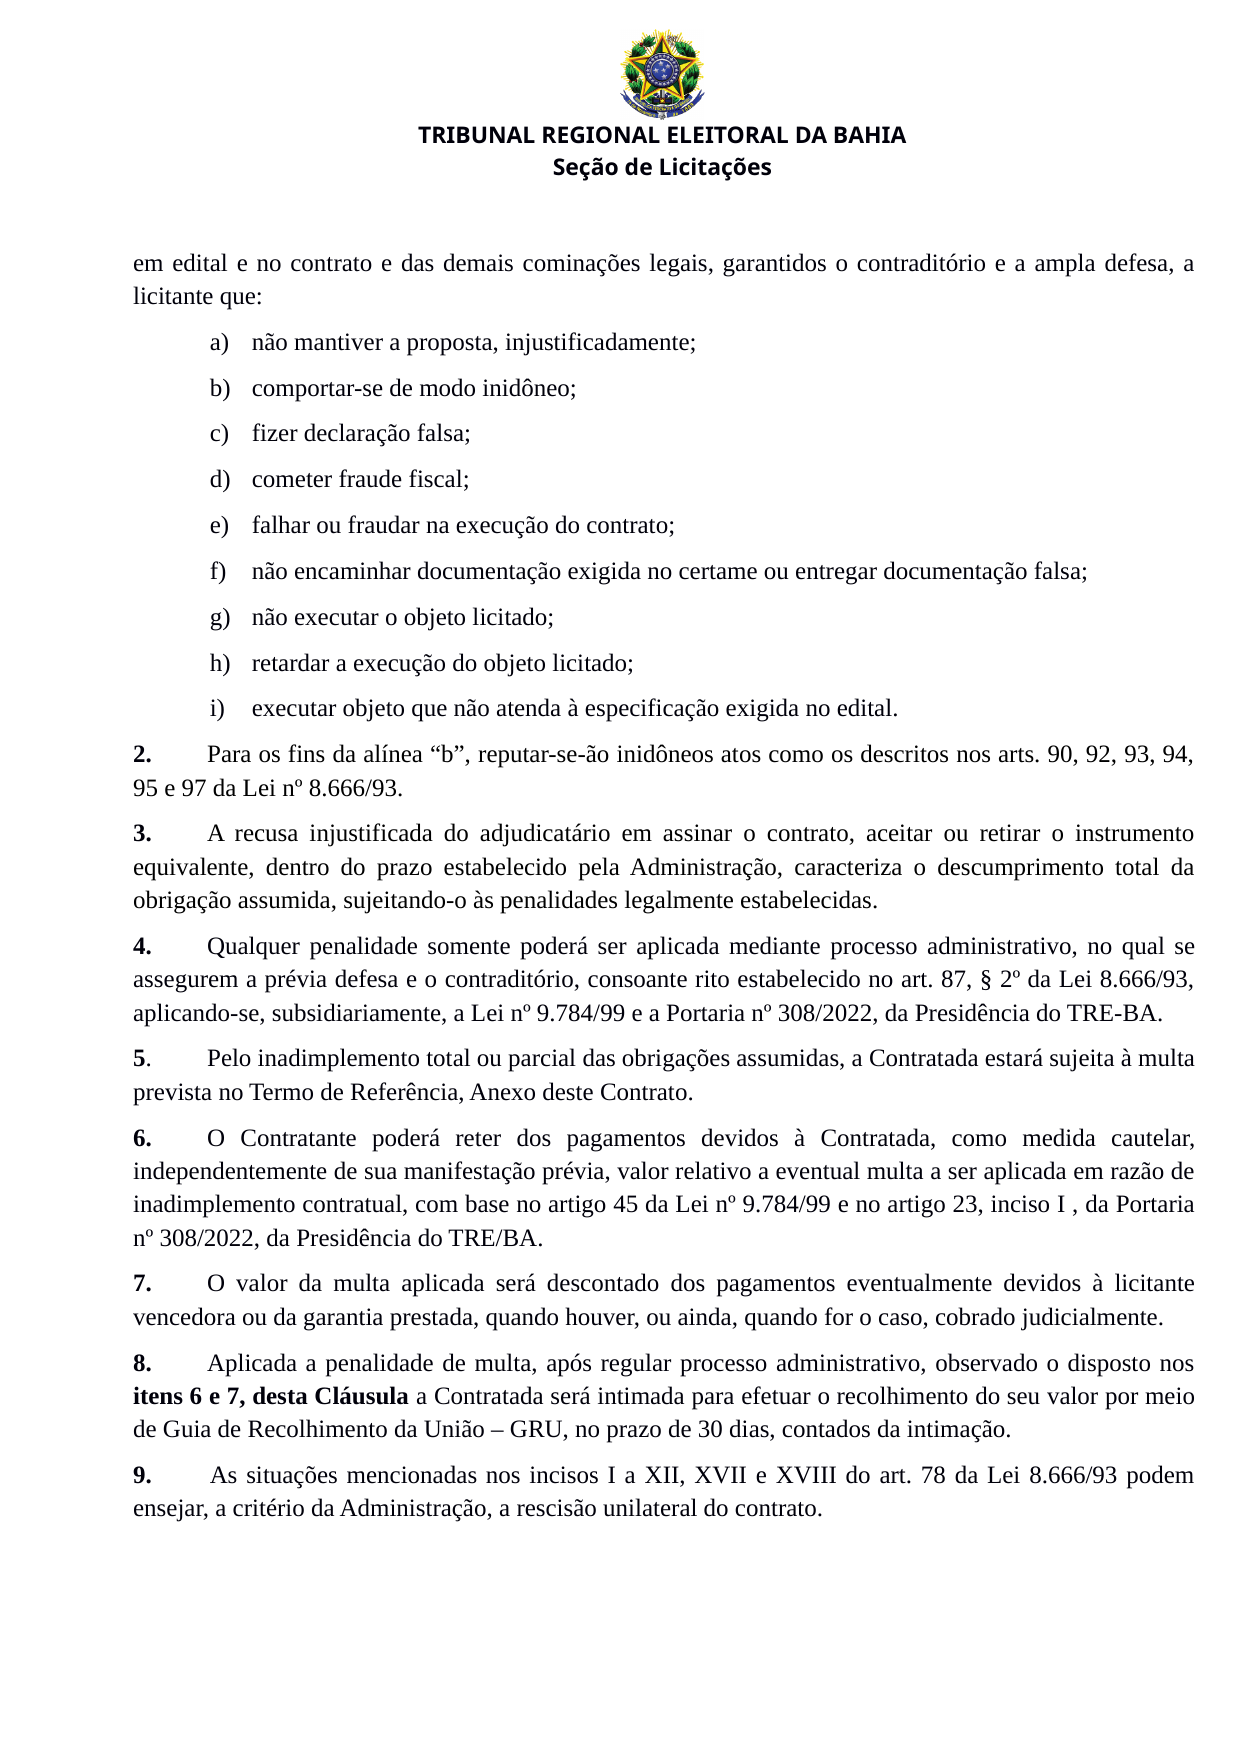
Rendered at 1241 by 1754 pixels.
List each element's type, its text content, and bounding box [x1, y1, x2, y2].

table_cell 4. Qualquer penalidade somente poderá ser aplicada mediante processo administrativo, no qual se assegurem a prévia defesa e o contraditório, consoante rito estabelecido no art. 87, § 2º da Lei 8.666/93, aplicando-se, subsidiariamente, a Lei nº 9.784/99 e a Portaria nº 308/2022, da Presidência do TRE-BA. [121, 928, 1207, 1040]
table_cell 8. Aplicada a penalidade de multa, após regular processo administrativo, observado o disposto nos itens 6 e 7, desta Cláusula a Contratada será intimada para efetuar o recolhimento do seu valor por meio de Guia de Recolhimento da União – GRU, no prazo de 30 dias, contados da intimação. [121, 1344, 1207, 1457]
table_cell g) não executar o objeto licitado; [121, 599, 1207, 644]
table_cell 6. O Contratante poderá reter dos pagamentos devidos à Contratada, como medida cautelar, independentemente de sua manifestação prévia, valor relativo a eventual multa a ser aplicada em razão de inadimplemento contratual, com base no artigo 45 da Lei nº 9.784/99 e no artigo 23, inciso I , da Portaria nº 308/2022, da Presidência do TRE/BA. [121, 1119, 1207, 1265]
table_cell f) não encaminhar documentação exigida no certame ou entregar documentação falsa; [121, 553, 1207, 598]
table_header b) comportar-se de modo inidôneo; [121, 369, 1207, 415]
table_cell h) retardar a execução do objeto licitado; [121, 644, 1207, 690]
table_cell d) cometer fraude fiscal; [121, 461, 1207, 507]
table_cell i) executar objeto que não atenda à especificação exigida no edital. [121, 690, 1207, 736]
table_cell e) falhar ou fraudar na execução do contrato; [121, 507, 1207, 553]
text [133, 244, 1196, 311]
table_cell c) fizer declaração falsa; [121, 415, 1207, 461]
table_cell 9. As situações mencionadas nos incisos I a XII, XVII e XVIII do art. 78 da Lei 8.666/93 podem ensejar, a critério da Administração, a rescisão unilateral do contrato. [121, 1457, 1207, 1536]
table_cell 7. O valor da multa aplicada será descontado dos pagamentos eventualmente devidos à licitante vencedora ou da garantia prestada, quando houver, ou ainda, quando for o caso, cobrado judicialmente. [121, 1265, 1207, 1344]
list a) não mantiver a proposta, injustificadamente; [0, 323, 1196, 357]
table_cell 3. A recusa injustificada do adjudicatário em assinar o contrato, aceitar ou retirar o instrumento equivalente, dentro do prazo estabelecido pela Administração, caracteriza o descumprimento total da obrigação assumida, sujeitando-o às penalidades legalmente estabelecidas. [121, 815, 1207, 928]
table_cell 5. Pelo inadimplemento total ou parcial das obrigações assumidas, a Contratada estará sujeita à multa prevista no Termo de Referência, Anexo deste Contrato. [121, 1040, 1207, 1119]
table_cell 2. Para os fins da alínea “b”, reputar-se-ão inidôneos atos como os descritos nos arts. 90, 92, 93, 94, 95 e 97 da Lei nº 8.666/93. [121, 736, 1207, 815]
